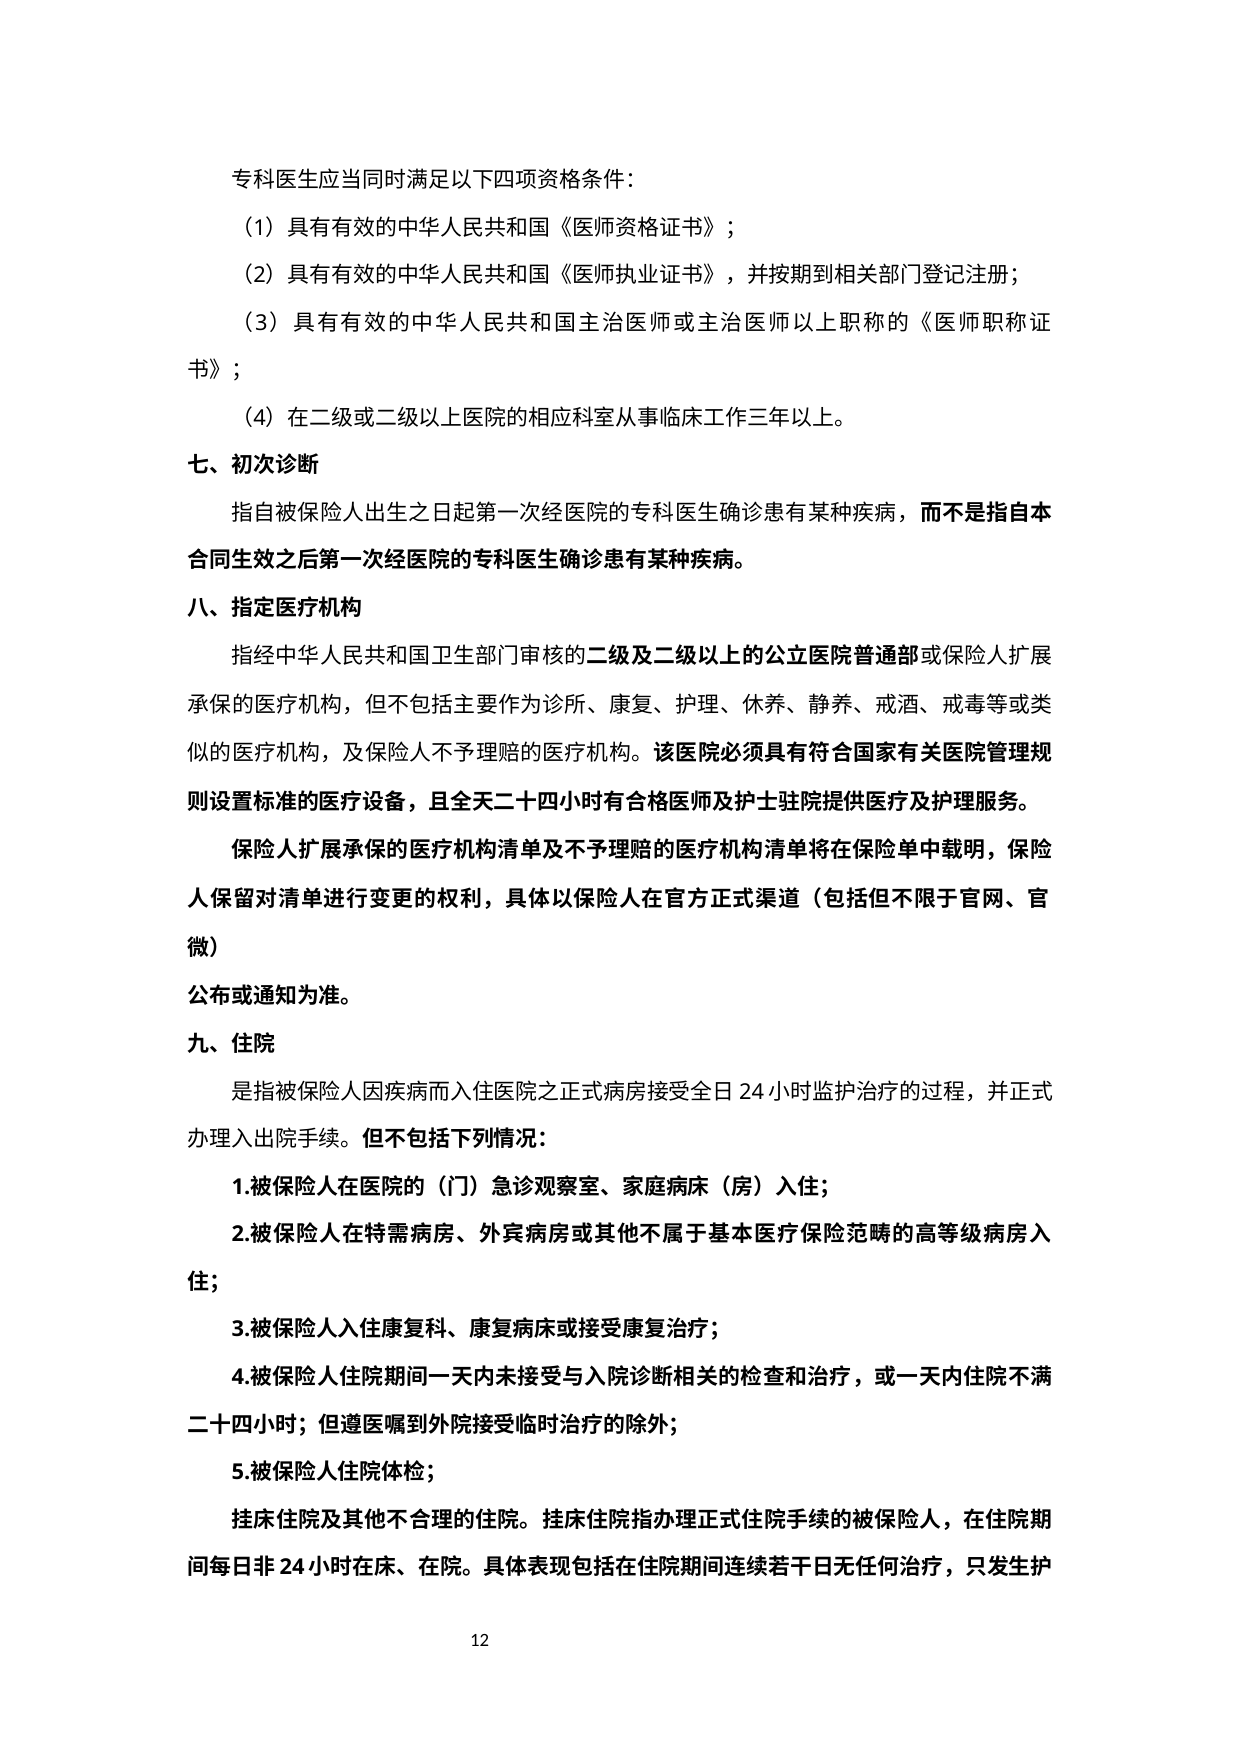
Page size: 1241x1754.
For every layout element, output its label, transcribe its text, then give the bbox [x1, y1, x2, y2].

text 保险人扩展承保的医疗机构清单及不予理赔的医疗机构清单将在保险单中载明，保险 人保留对清单进行变更的权利，具体以保险人在官方正式渠道（包括但不限于官网、官微） [187, 832, 1053, 962]
text （4）在二级或二级以上医院的相应科室从事临床工作三年以上。 [187, 400, 1053, 432]
list 八、指定医疗机构 [187, 590, 1053, 622]
list 九、住院 [187, 1026, 1053, 1058]
text 指自被保险人出生之日起第一次经医院的专科医生确诊患有某种疾病，而不是指自本合同生效之后第一次经医院的专科医生确诊患有某种疾病。 [187, 495, 1053, 574]
list 被保险人住院期间一天内未接受与入院诊断相关的检查和治疗，或一天内住院不满二十四小时；但遵医嘱到外院接受临时治疗的除外； [187, 1359, 1053, 1438]
list 被保险人在特需病房、外宾病房或其他不属于基本医疗保险范畴的高等级病房入住； [187, 1216, 1053, 1296]
list 七、初次诊断 [187, 447, 1053, 479]
text （2）具有有效的中华人民共和国《医师执业证书》，并按期到相关部门登记注册； [187, 257, 1053, 289]
list 被保险人入住康复科、康复病床或接受康复治疗； [187, 1311, 1053, 1343]
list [187, 1502, 1053, 1581]
list 被保险人住院体检； [187, 1454, 1053, 1486]
list 公布或通知为准。 [187, 978, 1053, 1010]
text 指经中华人民共和国卫生部门审核的二级及二级以上的公立医院普通部或保险人扩展承保的医疗机构，但不包括主要作为诊所、康复、护理、休养、静养、戒酒、戒毒等或类似的医疗机构，及保险人不予理赔的医疗机构。该医院必须具有符合国家有关医院管理规则设置标准的医疗设备，且全天二十四小时有合格医师及护士驻院提供医疗及护理服务。 [187, 637, 1053, 816]
text 是指被保险人因疾病而入住医院之正式病房接受全日24小时监护治疗的过程，并正式办理入出院手续。但不包括下列情况： [187, 1074, 1053, 1153]
text （3）具有有效的中华人民共和国主治医师或主治医师以上职称的《医师职称证书》； [187, 305, 1053, 384]
text 专科医生应当同时满足以下四项资格条件： [187, 162, 1053, 194]
list 被保险人在医院的（门）急诊观察室、家庭病床（房）入住； [187, 1169, 1053, 1201]
text （1）具有有效的中华人民共和国《医师资格证书》； [187, 209, 1053, 241]
